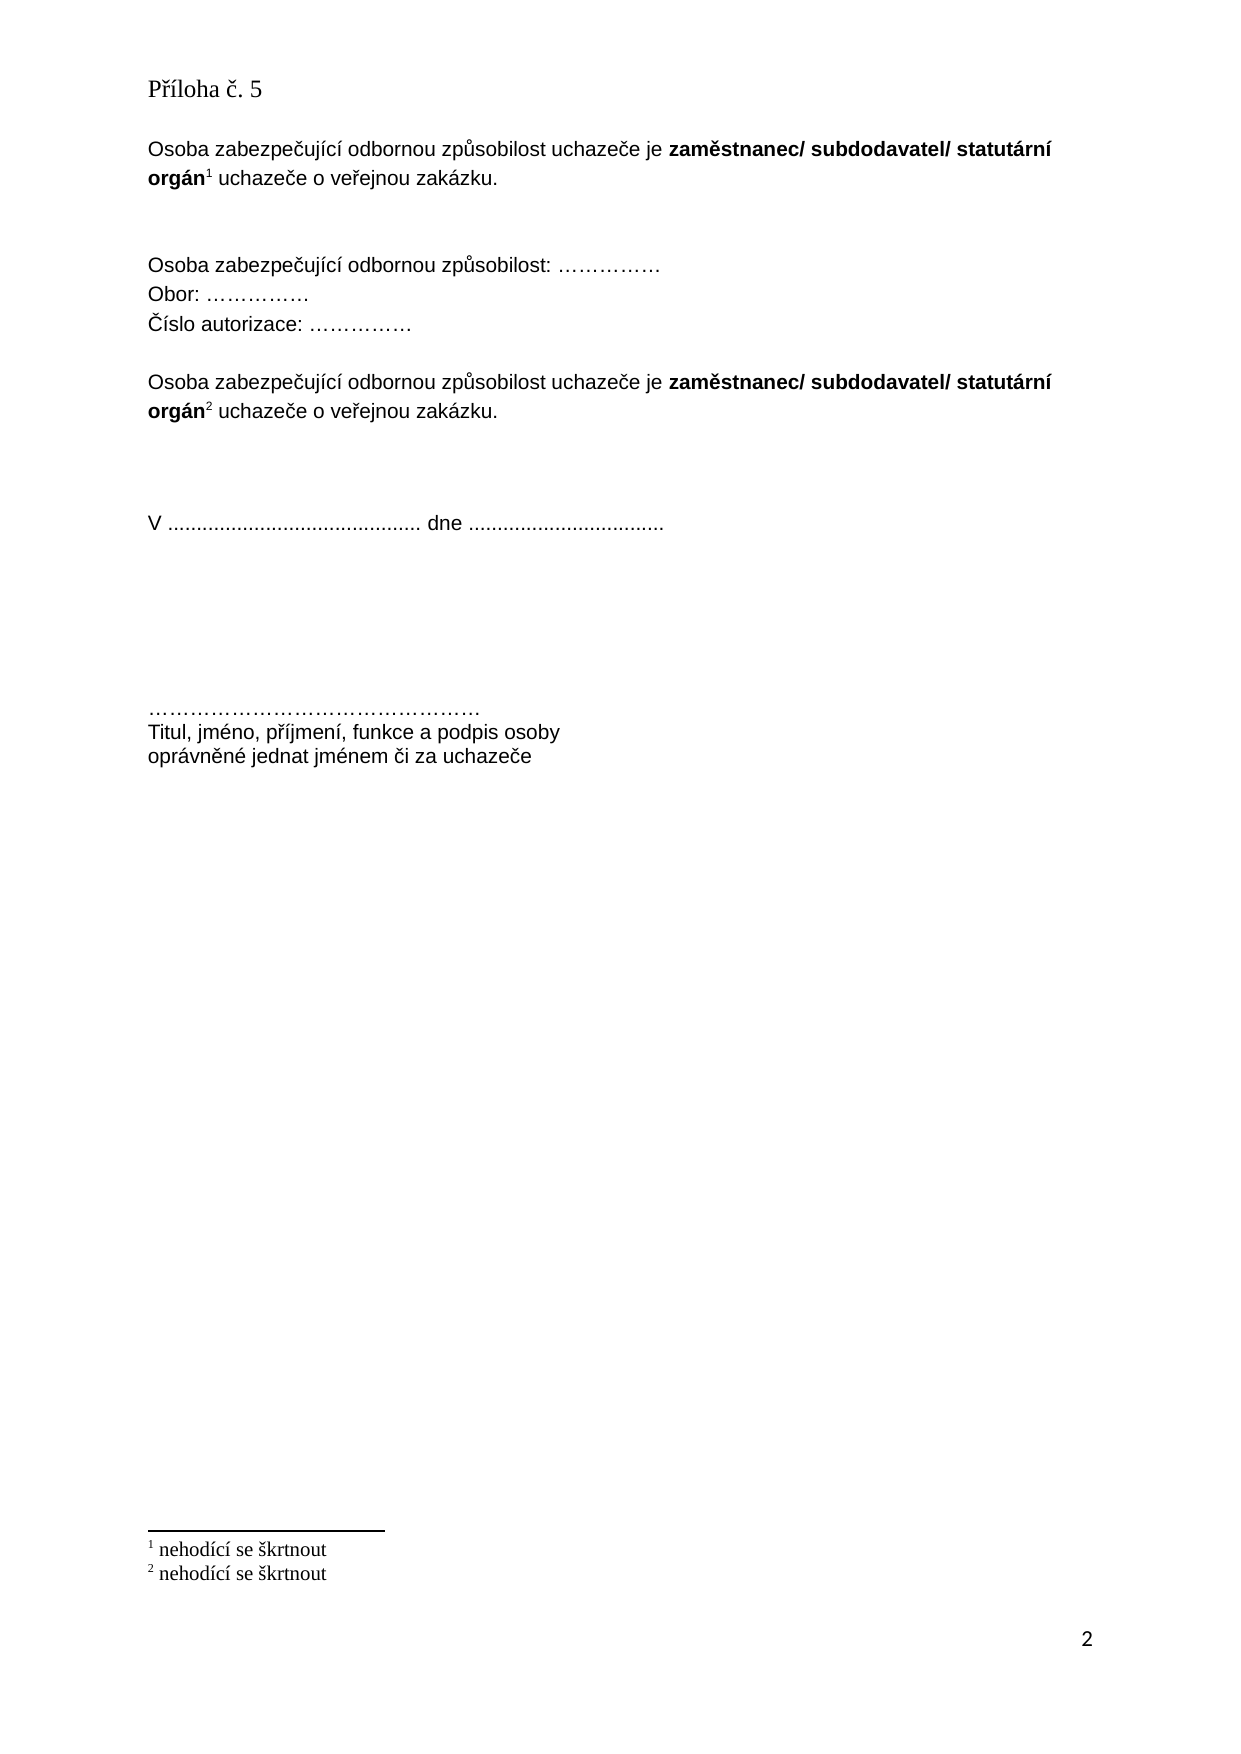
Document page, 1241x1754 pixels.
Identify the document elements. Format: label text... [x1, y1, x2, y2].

text Osoba zabezpečující odbornou způsobilost uchazeče je zaměstnanec/ subdodavatel/ statutární orgán uchazeče o veřejnou zakázku. [148, 364, 1093, 423]
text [148, 248, 1093, 277]
text Titul, jméno, příjmení, funkce a podpis osoby [148, 720, 1093, 744]
text Obor: …………… [148, 277, 1093, 306]
text oprávněné jednat jménem či za uchazeče [148, 744, 1093, 768]
text Číslo autorizace: …………… [148, 306, 1093, 335]
text V ............................................ dne .................................. [148, 510, 1093, 534]
text ………………………………………… [148, 696, 1093, 720]
text Osoba zabezpečující odbornou způsobilost uchazeče je zaměstnanec/ subdodavatel/ statutární orgán uchazeče o veřejnou zakázku. [148, 131, 1093, 189]
